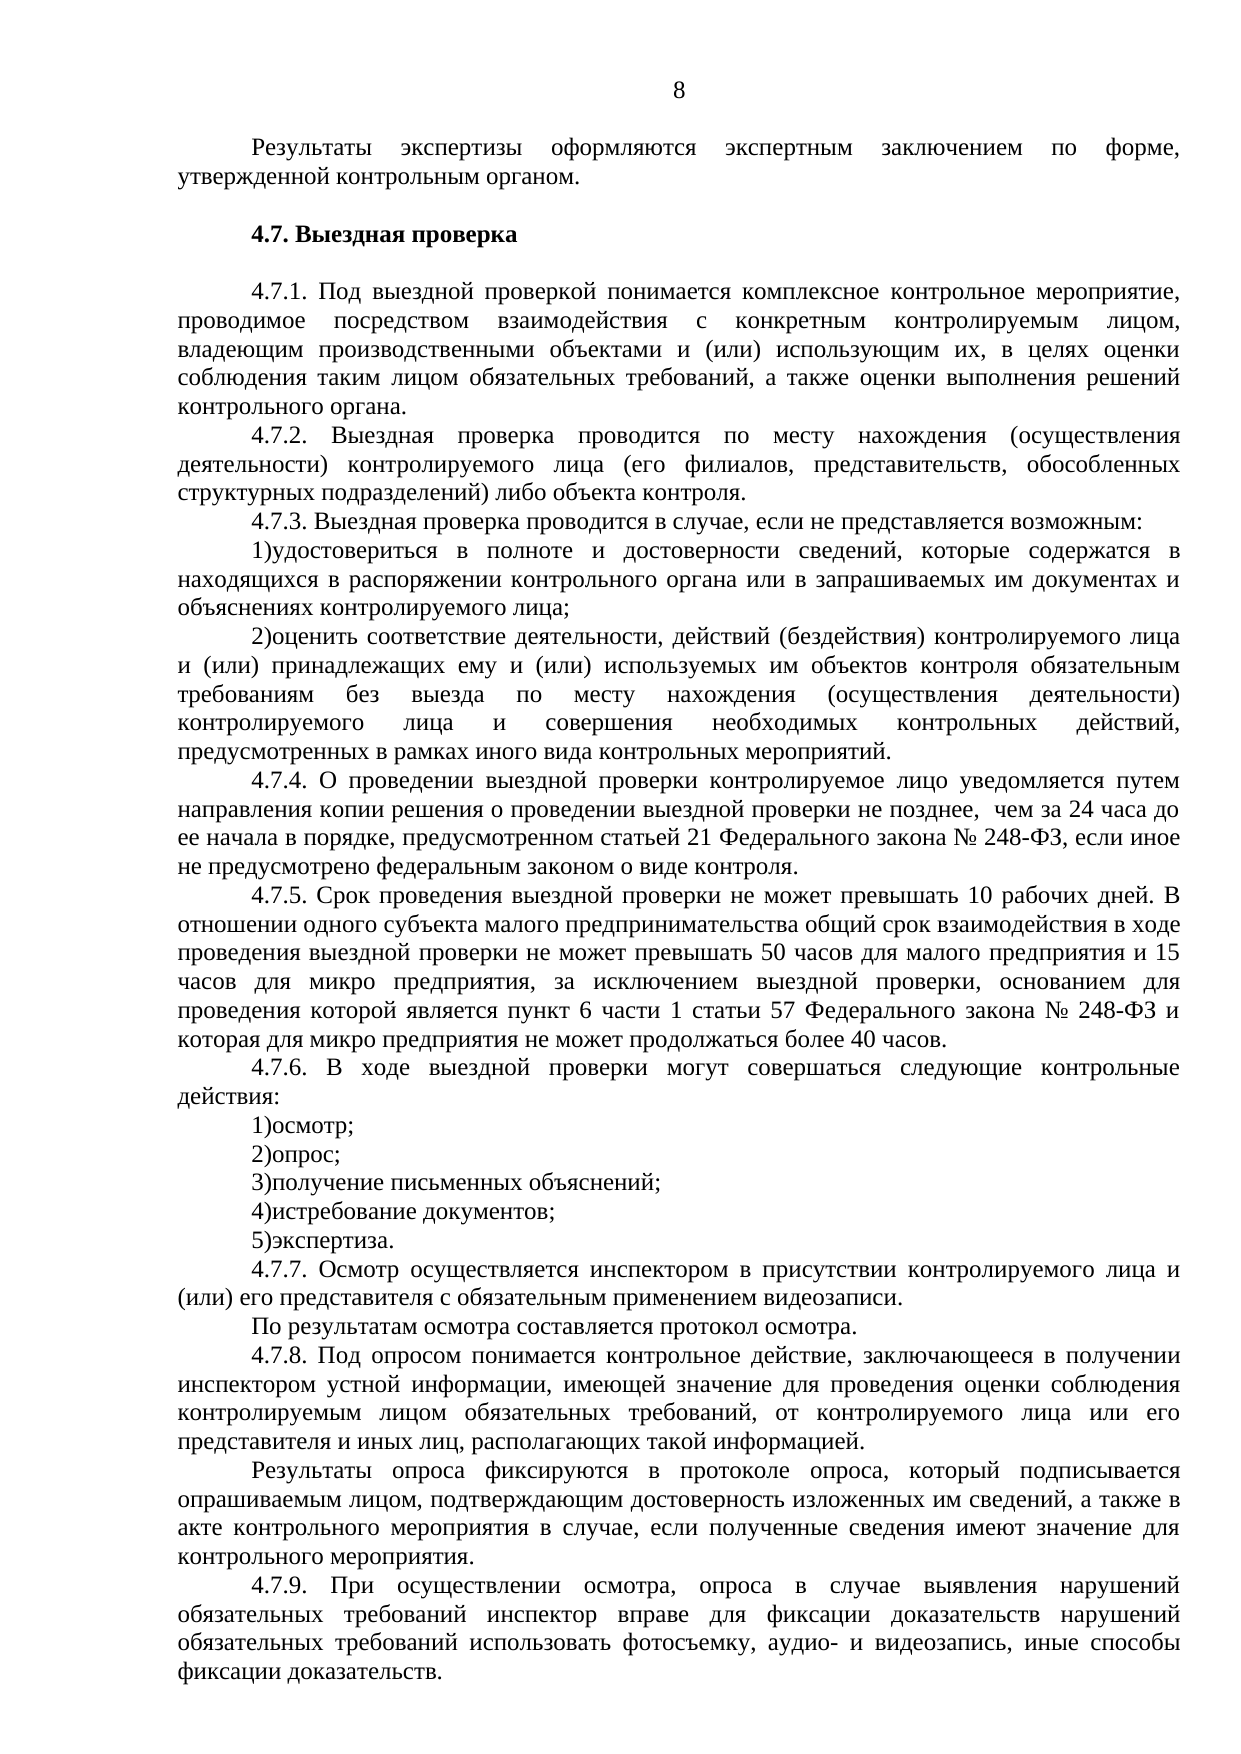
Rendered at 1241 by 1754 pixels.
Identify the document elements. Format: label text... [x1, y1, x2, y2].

text Результаты опроса фиксируются в протоколе опроса, который подписывается опрашиваемым лицом, подтверждающим достоверность изложенных им сведений, а также в акте контрольного мероприятия в случае, если полученные сведения имеют значение для контрольного мероприятия. [177, 1455, 1181, 1570]
text По результатам осмотра составляется протокол осмотра. [177, 1311, 1181, 1340]
text 4.7.2. Выездная проверка проводится по месту нахождения (осуществления деятельности) контролируемого лица (его филиалов, представительств, обособленных структурных подразделений) либо объекта контроля. [177, 420, 1181, 506]
text 4.7.7. Осмотр осуществляется инспектором в присутствии контролируемого лица и (или) его представителя с обязательным применением видеозаписи. [177, 1254, 1181, 1311]
text 4.7. Выездная проверка [177, 219, 1181, 247]
text 4.7.5. Срок проведения выездной проверки не может превышать 10 рабочих дней. В отношении одного субъекта малого предпринимательства общий срок взаимодействия в ходе проведения выездной проверки не может превышать 50 часов для малого предприятия и 15 часов для микро предприятия, за исключением выездной проверки, основанием для проведения которой является пункт 6 части 1 статьи 57 Федерального закона № 248-ФЗ и которая для микро предприятия не может продолжаться более 40 часов. [177, 880, 1181, 1052]
text 4)истребование документов; [177, 1196, 1181, 1225]
text 4.7.3. Выездная проверка проводится в случае, если не представляется возможным: [177, 506, 1181, 535]
text 4.7.6. В ходе выездной проверки могут совершаться следующие контрольные действия: [177, 1052, 1181, 1110]
text 4.7.4. О проведении выездной проверки контролируемое лицо уведомляется путем направления копии решения о проведении выездной проверки не позднее, чем за 24 часа до ее начала в порядке, предусмотренном статьей 21 Федерального закона № 248-ФЗ, если иное не предусмотрено федеральным законом о виде контроля. [177, 765, 1181, 880]
text 4.7.8. Под опросом понимается контрольное действие, заключающееся в получении инспектором устной информации, имеющей значение для проведения оценки соблюдения контролируемым лицом обязательных требований, от контролируемого лица или его представителя и иных лиц, располагающих такой информацией. [177, 1340, 1181, 1455]
text 2)оценить соответствие деятельности, действий (бездействия) контролируемого лица и (или) принадлежащих ему и (или) используемых им объектов контроля обязательным требованиям без выезда по месту нахождения (осуществления деятельности) контролируемого лица и совершения необходимых контрольных действий, предусмотренных в рамках иного вида контрольных мероприятий. [177, 621, 1181, 765]
text 5)экспертиза. [177, 1225, 1181, 1254]
text 2)опрос; [177, 1139, 1181, 1167]
text 1)удостовериться в полноте и достоверности сведений, которые содержатся в находящихся в распоряжении контрольного органа или в запрашиваемых им документах и объяснениях контролируемого лица; [177, 535, 1181, 621]
text 3)получение письменных объяснений; [177, 1167, 1181, 1196]
text 1)осмотр; [177, 1110, 1181, 1139]
text 4.7.1. Под выездной проверкой понимается комплексное контрольное мероприятие, проводимое посредством взаимодействия с конкретным контролируемым лицом, владеющим производственными объектами и (или) использующим их, в целях оценки соблюдения таким лицом обязательных требований, а также оценки выполнения решений контрольного органа. [177, 276, 1181, 420]
text Результаты экспертизы оформляются экспертным заключением по форме, утвержденной контрольным органом. [177, 132, 1181, 190]
text 4.7.9. При осуществлении осмотра, опроса в случае выявления нарушений обязательных требований инспектор вправе для фиксации доказательств нарушений обязательных требований использовать фотосъемку, аудио- и видеозапись, иные способы фиксации доказательств. [177, 1570, 1181, 1685]
